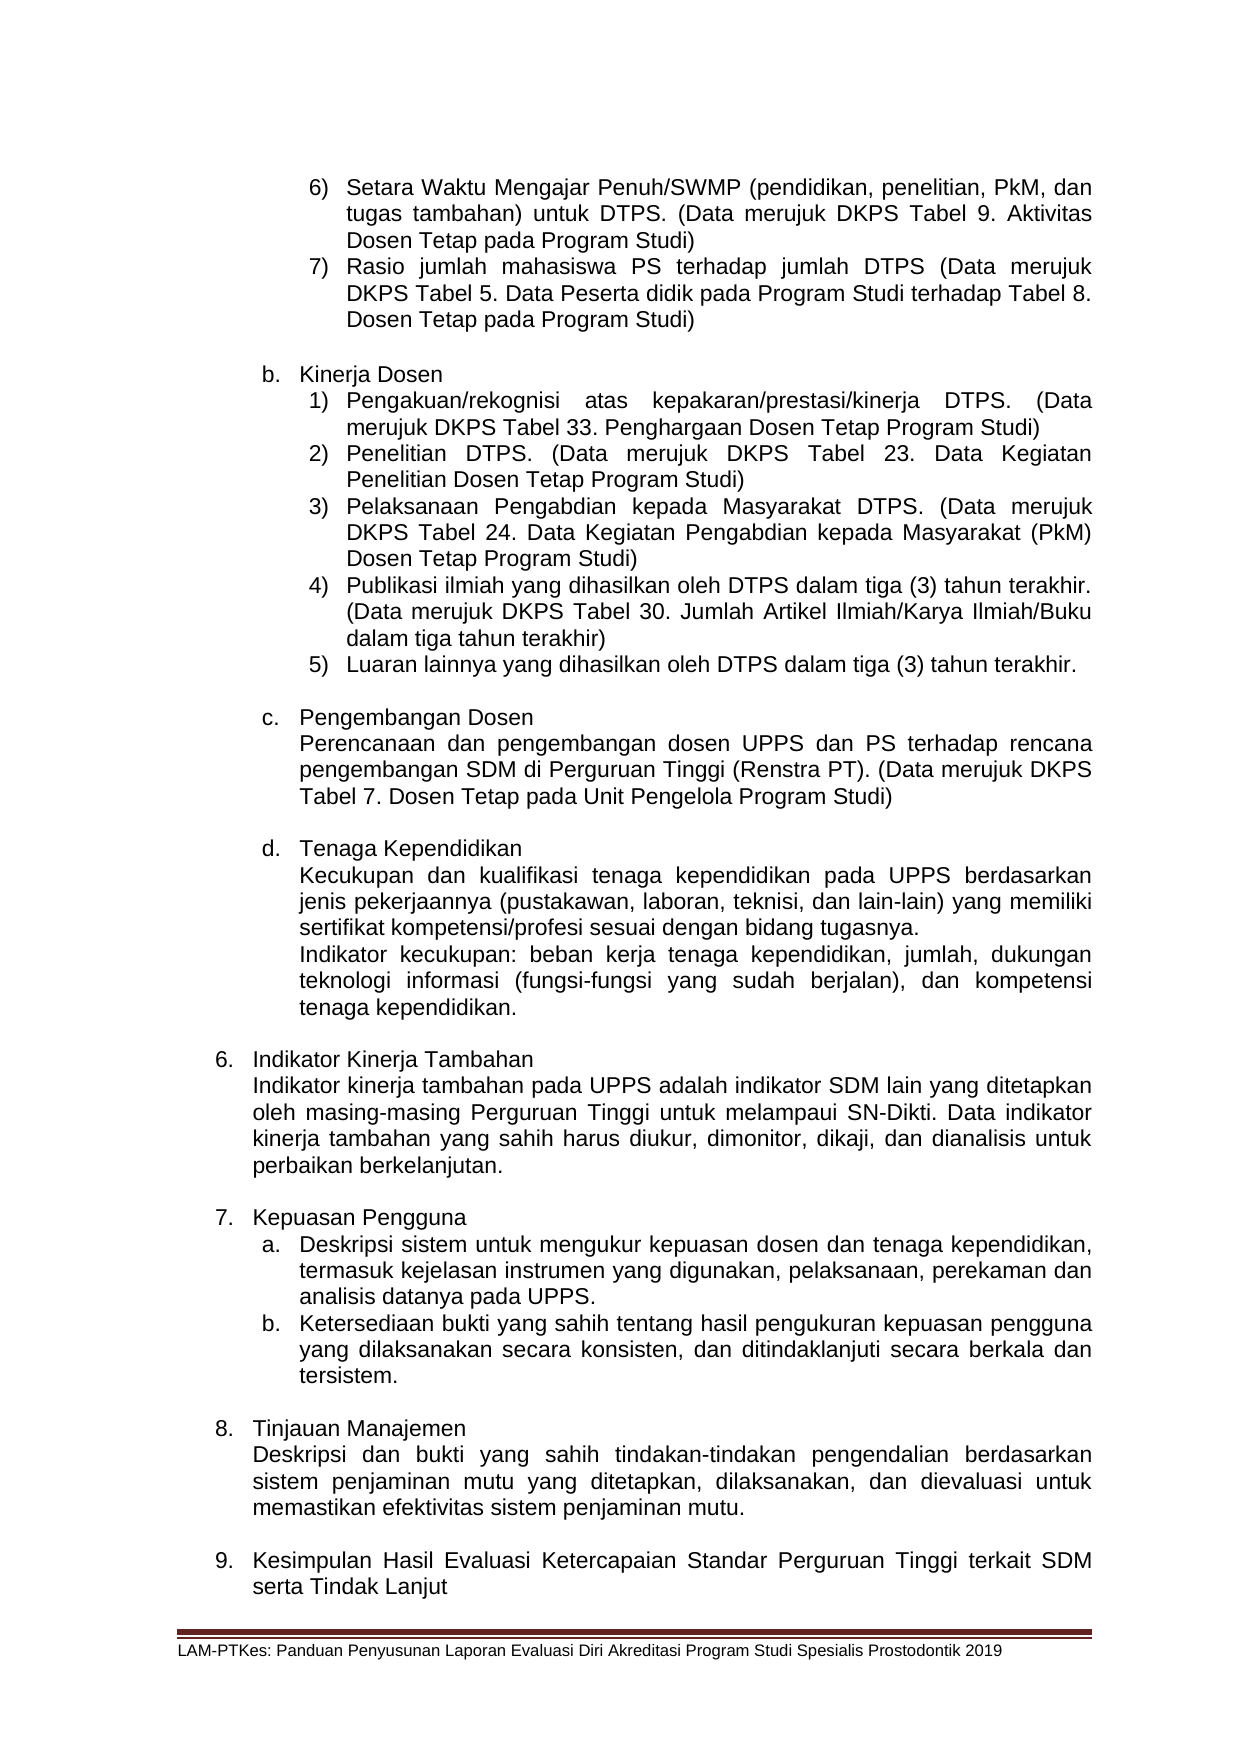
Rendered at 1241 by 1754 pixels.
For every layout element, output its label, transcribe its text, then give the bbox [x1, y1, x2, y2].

list Indikator Kinerja Tambahan [215, 1046, 1092, 1072]
list Kinerja Dosen [262, 361, 1092, 387]
list Kepuasan Pengguna [215, 1204, 1092, 1231]
list Setara Waktu Mengajar Penuh/SWMP (pendidikan, penelitian, PkM, dan tugas tambahan) untuk DTPS. (Data merujuk DKPS Tabel 9. Aktivitas Dosen Tetap pada Program Studi) [308, 174, 1092, 253]
list Pelaksanaan Pengabdian kepada Masyarakat DTPS. (Data merujuk DKPS Tabel 24. Data Kegiatan Pengabdian kepada Masyarakat (PkM) Dosen Tetap Program Studi) [308, 493, 1092, 572]
list Tenaga Kependidikan [262, 835, 1092, 862]
text Perencanaan dan pengembangan dosen UPPS dan PS terhadap rencana pengembangan SDM di Perguruan Tinggi (Renstra PT). (Data merujuk DKPS Tabel 7. Dosen Tetap pada Unit Pengelola Program Studi) [299, 730, 1092, 809]
list Pengembangan Dosen [262, 703, 1092, 730]
list Tinjauan Manajemen [215, 1415, 1092, 1441]
list Luaran lainnya yang dihasilkan oleh DTPS dalam tiga (3) tahun terakhir. [308, 651, 1092, 677]
list Ketersediaan bukti yang sahih tentang hasil pengukuran kepuasan pengguna yang dilaksanakan secara konsisten, dan ditindaklanjuti secara berkala dan tersistem. [262, 1310, 1092, 1389]
list Kesimpulan Hasil Evaluasi Ketercapaian Standar Perguruan Tinggi terkait SDM serta Tindak Lanjut [215, 1547, 1092, 1599]
list Penelitian DTPS. (Data merujuk DKPS Tabel 23. Data Kegiatan Penelitian Dosen Tetap Program Studi) [308, 440, 1092, 493]
text Deskripsi dan bukti yang sahih tindakan-tindakan pengendalian berdasarkan sistem penjaminan mutu yang ditetapkan, dilaksanakan, dan dievaluasi untuk memastikan efektivitas sistem penjaminan mutu. [252, 1441, 1092, 1521]
list Pengakuan/rekognisi atas kepakaran/prestasi/kinerja DTPS. (Data merujuk DKPS Tabel 33. Penghargaan Dosen Tetap Program Studi) [308, 387, 1092, 440]
text Indikator kinerja tambahan pada UPPS adalah indikator SDM lain yang ditetapkan oleh masing-masing Perguruan Tinggi untuk melampaui SN-Dikti. Data indikator kinerja tambahan yang sahih harus diukur, dimonitor, dikaji, dan dianalisis untuk perbaikan berkelanjutan. [252, 1072, 1092, 1178]
list Publikasi ilmiah yang dihasilkan oleh DTPS dalam tiga (3) tahun terakhir. (Data merujuk DKPS Tabel 30. Jumlah Artikel Ilmiah/Karya Ilmiah/Buku dalam tiga tahun terakhir) [308, 572, 1092, 651]
list Rasio jumlah mahasiswa PS terhadap jumlah DTPS (Data merujuk DKPS Tabel 5. Data Peserta didik pada Program Studi terhadap Tabel 8. Dosen Tetap pada Program Studi) [308, 253, 1092, 332]
text Kecukupan dan kualifikasi tenaga kependidikan pada UPPS berdasarkan jenis pekerjaannya (pustakawan, laboran, teknisi, dan lain-lain) yang memiliki sertifikat kompetensi/profesi sesuai dengan bidang tugasnya. [299, 862, 1092, 941]
list Deskripsi sistem untuk mengukur kepuasan dosen dan tenaga kependidikan, termasuk kejelasan instrumen yang digunakan, pelaksanaan, perekaman dan analisis datanya pada UPPS. [262, 1231, 1092, 1310]
text Indikator kecukupan: beban kerja tenaga kependidikan, jumlah, dukungan teknologi informasi (fungsi-fungsi yang sudah berjalan), dan kompetensi tenaga kependidikan. [299, 941, 1092, 1020]
